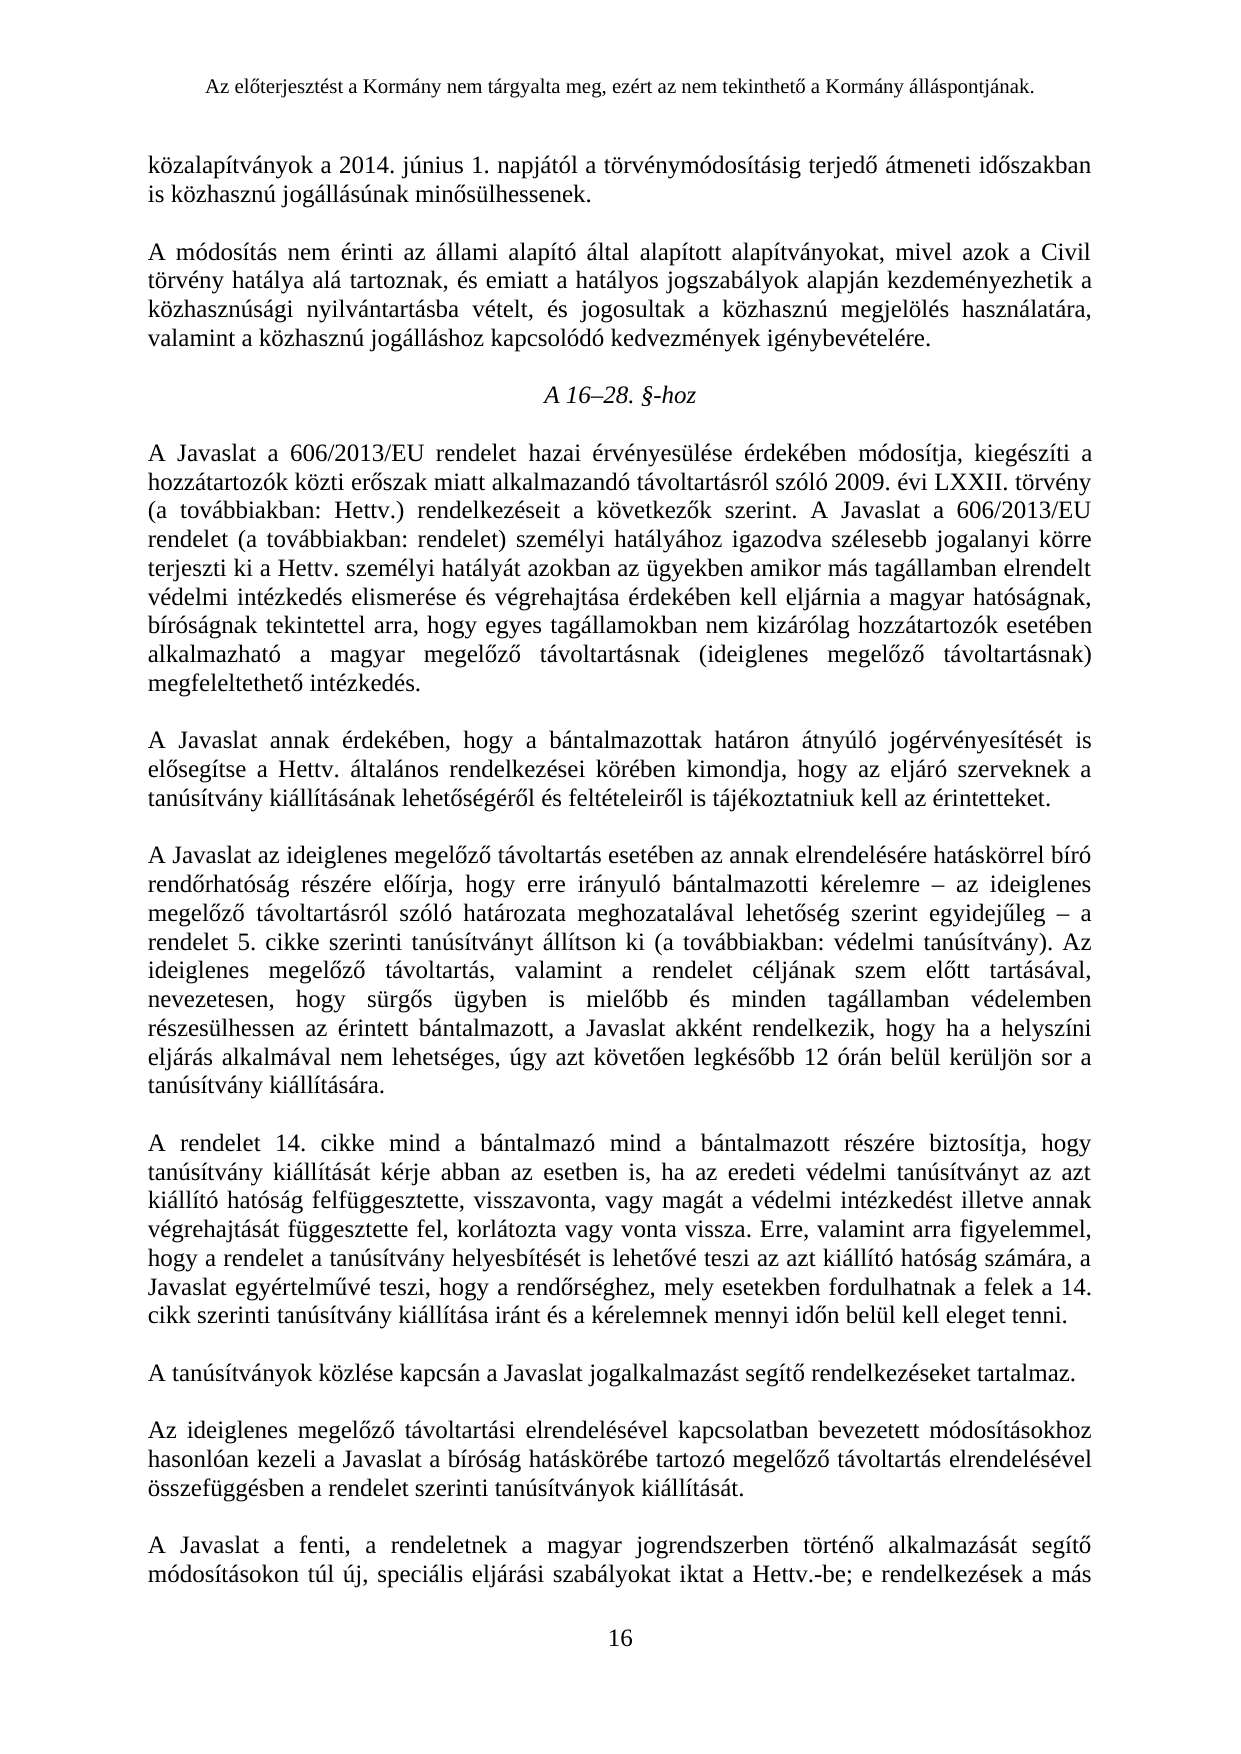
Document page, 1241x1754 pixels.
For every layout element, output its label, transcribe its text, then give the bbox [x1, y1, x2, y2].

text A Javaslat annak érdekében, hogy a bántalmazottak határon átnyúló jogérvényesítését is elősegítse a Hettv. általános rendelkezései körében kimondja, hogy az eljáró szerveknek a tanúsítvány kiállításának lehetőségéről és feltételeiről is tájékoztatniuk kell az érintetteket. [148, 726, 1093, 812]
text A módosítás nem érinti az állami alapító által alapított alapítványokat, mivel azok a Civil törvény hatálya alá tartoznak, és emiatt a hatályos jogszabályok alapján kezdeményezhetik a közhasznúsági nyilvántartásba vételt, és jogosultak a közhasznú megjelölés használatára, valamint a közhasznú jogálláshoz kapcsolódó kedvezmények igénybevételére. [148, 237, 1093, 352]
text A tanúsítványok közlése kapcsán a Javaslat jogalkalmazást segítő rendelkezéseket tartalmaz. [148, 1358, 1093, 1387]
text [148, 151, 1093, 208]
text Az ideiglenes megelőző távoltartási elrendelésével kapcsolatban bevezetett módosításokhoz hasonlóan kezeli a Javaslat a bíróság hatáskörébe tartozó megelőző távoltartás elrendelésével összefüggésben a rendelet szerinti tanúsítványok kiállítását. [148, 1416, 1093, 1502]
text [148, 1531, 1093, 1588]
text A 16–28. §-hoz [148, 381, 1093, 409]
text A Javaslat az ideiglenes megelőző távoltartás esetében az annak elrendelésére hatáskörrel bíró rendőrhatóság részére előírja, hogy erre irányuló bántalmazotti kérelemre – az ideiglenes megelőző távoltartásról szóló határozata meghozatalával lehetőség szerint egyidejűleg – a rendelet 5. cikke szerinti tanúsítványt állítson ki (a továbbiakban: védelmi tanúsítvány). Az ideiglenes megelőző távoltartás, valamint a rendelet céljának szem előtt tartásával, nevezetesen, hogy sürgős ügyben is mielőbb és minden tagállamban védelemben részesülhessen az érintett bántalmazott, a Javaslat akként rendelkezik, hogy ha a helyszíni eljárás alkalmával nem lehetséges, úgy azt követően legkésőbb 12 órán belül kerüljön sor a tanúsítvány kiállítására. [148, 841, 1093, 1099]
text A rendelet 14. cikke mind a bántalmazó mind a bántalmazott részére biztosítja, hogy tanúsítvány kiállítását kérje abban az esetben is, ha az eredeti védelmi tanúsítványt az azt kiállító hatóság felfüggesztette, visszavonta, vagy magát a védelmi intézkedést illetve annak végrehajtását függesztette fel, korlátozta vagy vonta vissza. Erre, valamint arra figyelemmel, hogy a rendelet a tanúsítvány helyesbítését is lehetővé teszi az azt kiállító hatóság számára, a Javaslat egyértelművé teszi, hogy a rendőrséghez, mely esetekben fordulhatnak a felek a 14. cikk szerinti tanúsítvány kiállítása iránt és a kérelemnek mennyi időn belül kell eleget tenni. [148, 1128, 1093, 1329]
text A Javaslat a 606/2013/EU rendelet hazai érvényesülése érdekében módosítja, kiegészíti a hozzátartozók közti erőszak miatt alkalmazandó távoltartásról szóló 2009. évi LXXII. törvény (a továbbiakban: Hettv.) rendelkezéseit a következők szerint. A Javaslat a 606/2013/EU rendelet (a továbbiakban: rendelet) személyi hatályához igazodva szélesebb jogalanyi körre terjeszti ki a Hettv. személyi hatályát azokban az ügyekben amikor más tagállamban elrendelt védelmi intézkedés elismerése és végrehajtása érdekében kell eljárnia a magyar hatóságnak, bíróságnak tekintettel arra, hogy egyes tagállamokban nem kizárólag hozzátartozók esetében alkalmazható a magyar megelőző távoltartásnak (ideiglenes megelőző távoltartásnak) megfeleltethető intézkedés. [148, 438, 1093, 697]
